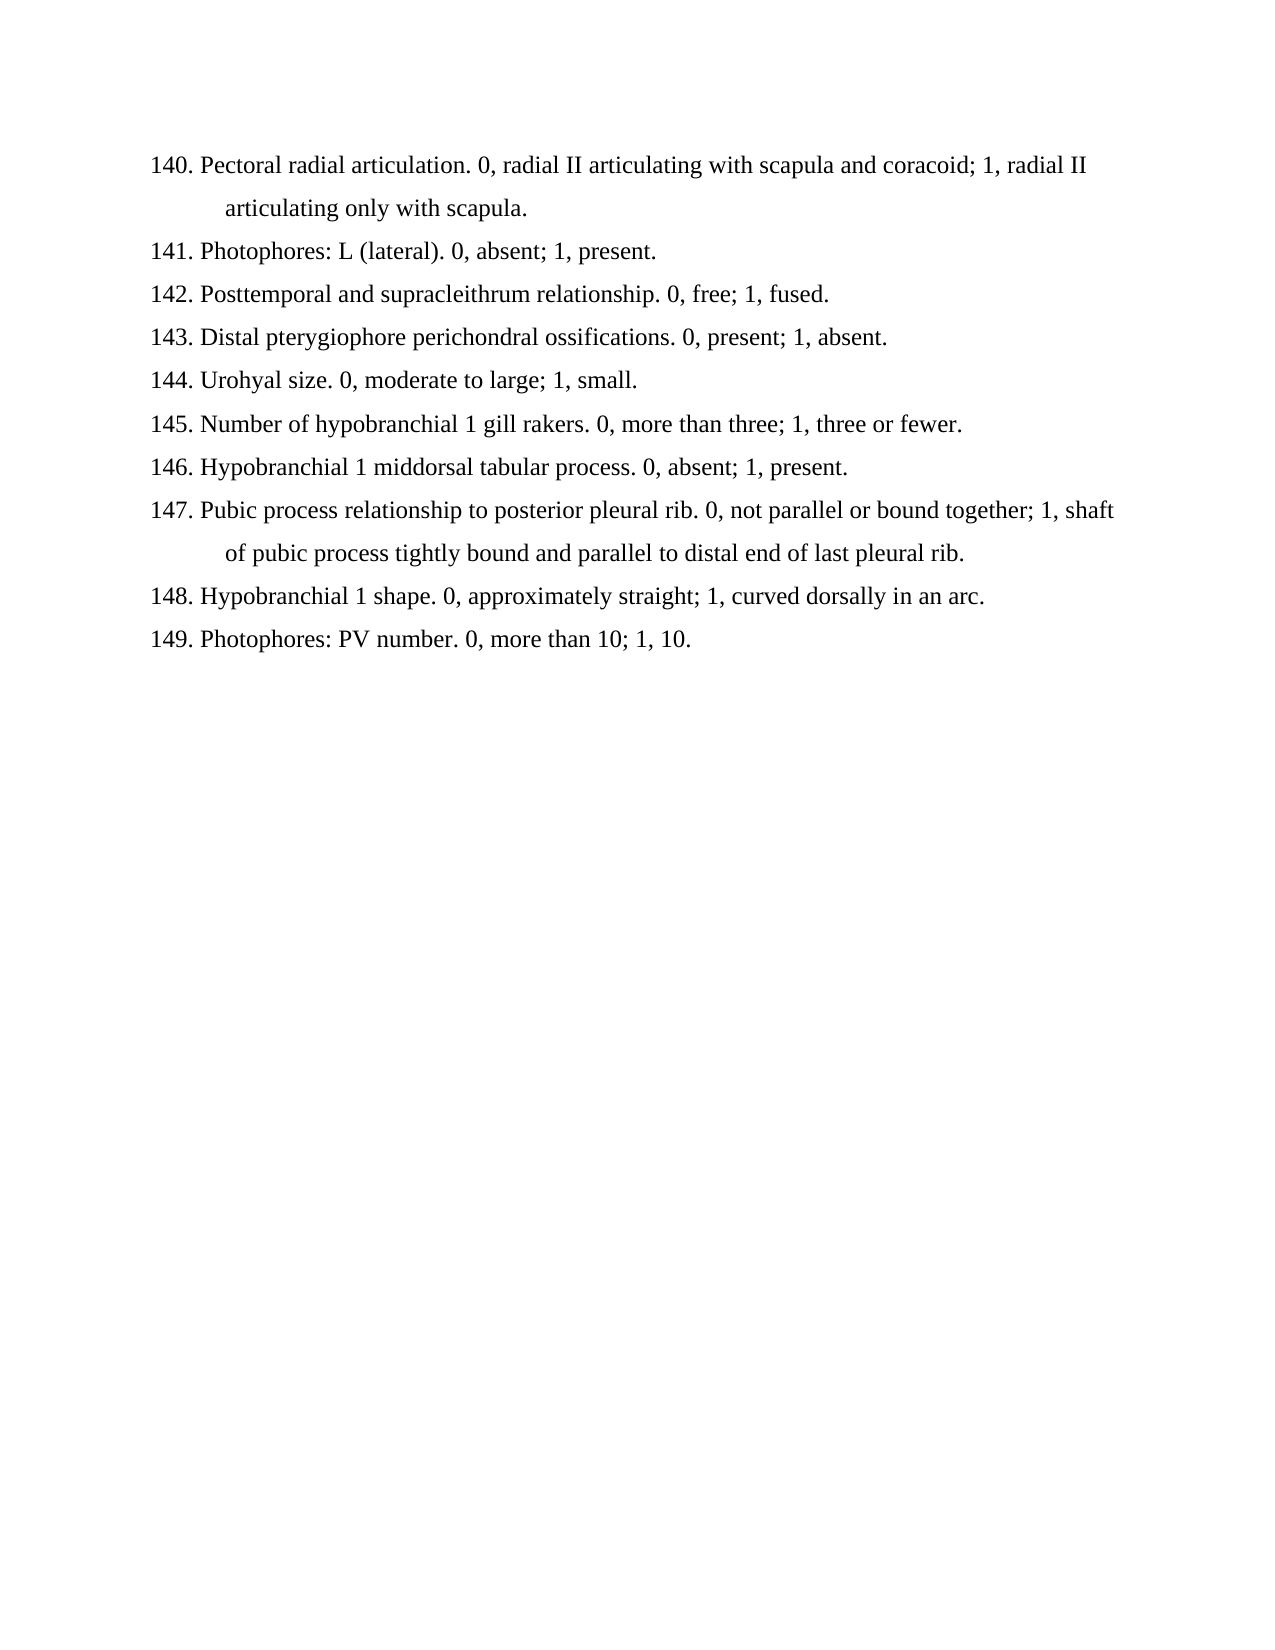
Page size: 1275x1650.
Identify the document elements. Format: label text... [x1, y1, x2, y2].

text 141. Photophores: L (lateral). 0, absent; 1, present. [150, 236, 1125, 265]
text 142. Posttemporal and supracleithrum relationship. 0, free; 1, fused. [150, 279, 1125, 308]
text 143. Distal pterygiophore perichondral ossifications. 0, present; 1, absent. [150, 322, 1125, 351]
text 148. Hypobranchial 1 shape. 0, approximately straight; 1, curved dorsally in an arc. [150, 581, 1125, 610]
text 146. Hypobranchial 1 middorsal tabular process. 0, absent; 1, present. [150, 452, 1125, 481]
text 145. Number of hypobranchial 1 gill rakers. 0, more than three; 1, three or fewer. [150, 409, 1125, 437]
text 140. Pectoral radial articulation. 0, radial II articulating with scapula and coracoid; 1, radial II articulating only with scapula. [150, 150, 1125, 222]
text 149. Photophores: PV number. 0, more than 10; 1, 10. [150, 624, 1125, 653]
text 147. Pubic process relationship to posterior pleural rib. 0, not parallel or bound together; 1, shaft of pubic process tightly bound and parallel to distal end of last pleural rib. [150, 495, 1125, 567]
text 144. Urohyal size. 0, moderate to large; 1, small. [150, 366, 1125, 394]
